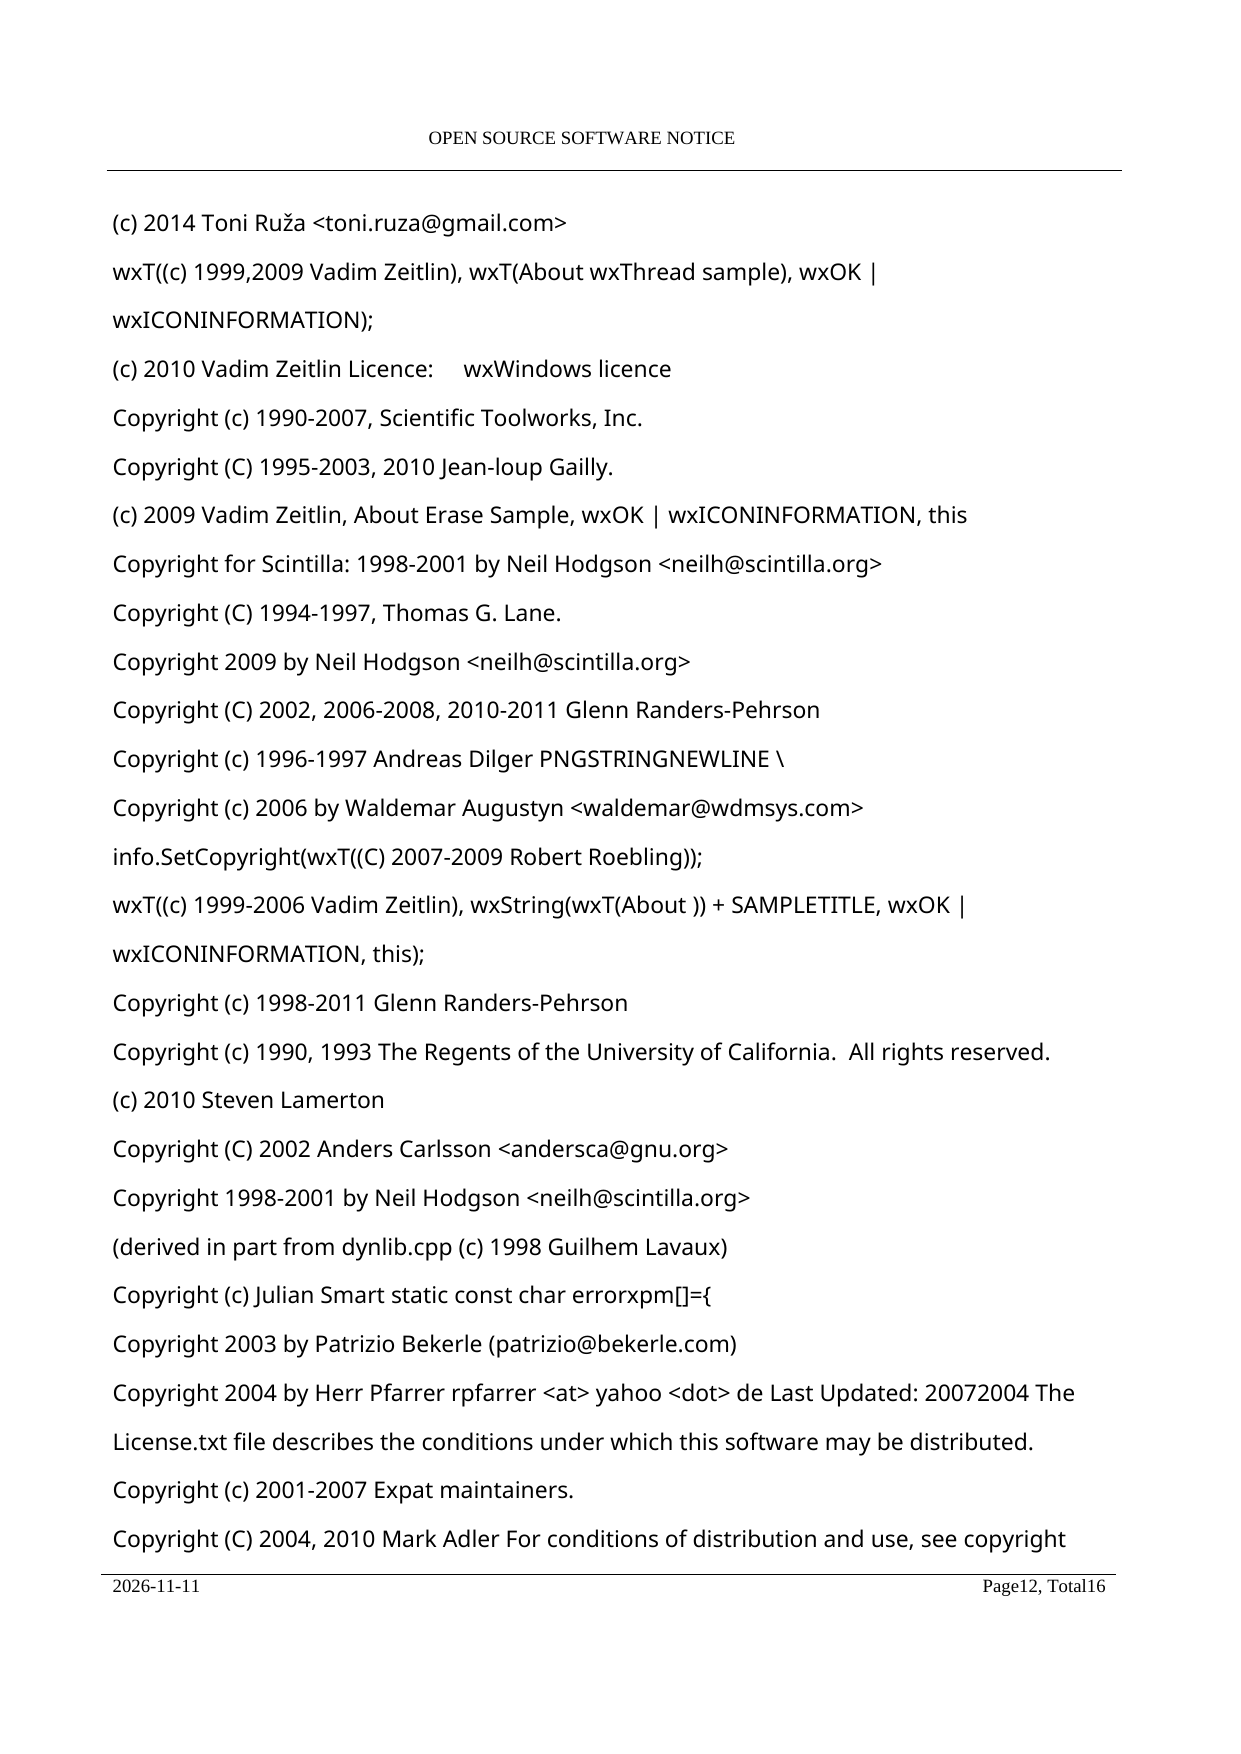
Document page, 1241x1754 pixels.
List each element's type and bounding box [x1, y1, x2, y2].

text [112, 206, 1128, 1555]
